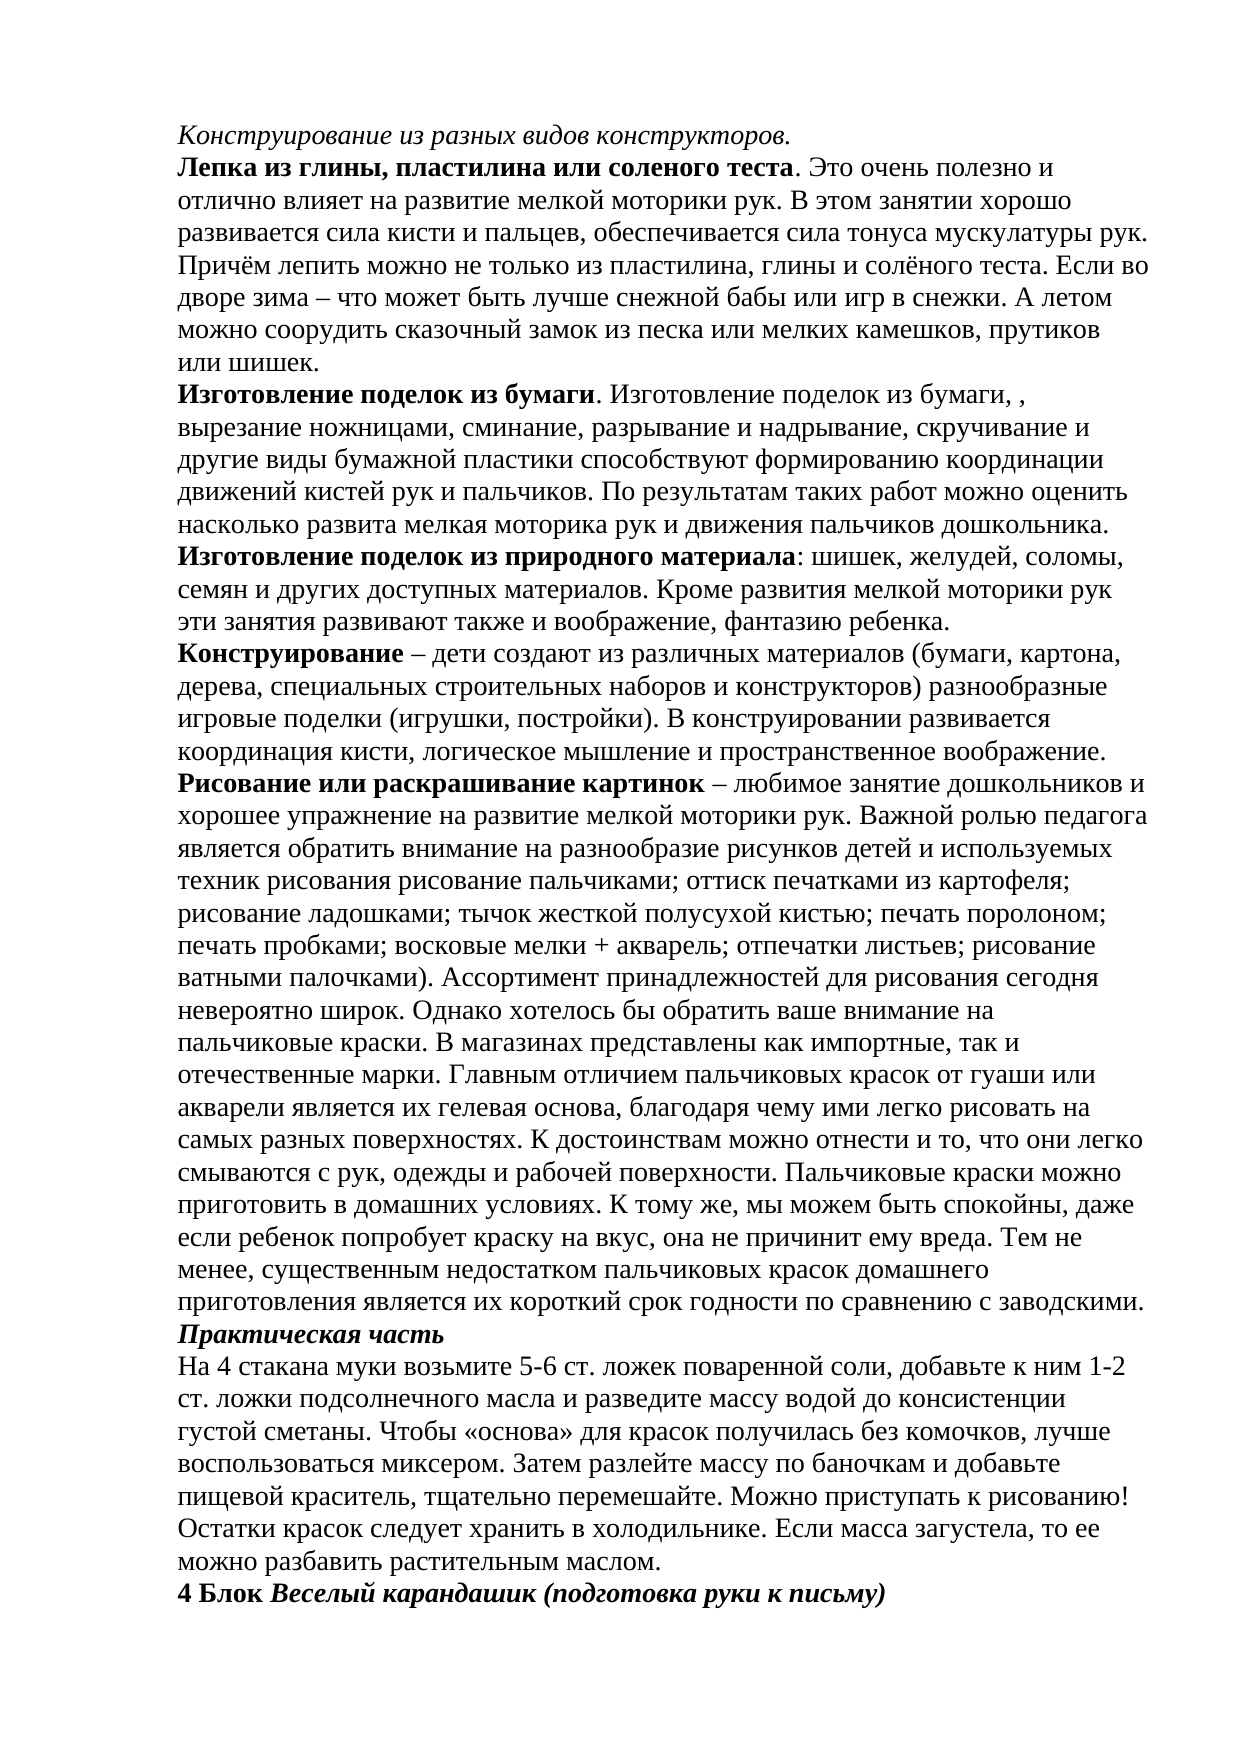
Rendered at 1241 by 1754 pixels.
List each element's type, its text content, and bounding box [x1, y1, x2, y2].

text Лепка из глины, пластилина или соленого теста. Это очень полезно и отлично влияет на развитие мелкой моторики рук. В этом занятии хорошо развивается сила кисти и пальцев, обеспечивается сила тонуса мускулатуры рук. Причём лепить можно не только из пластилина, глины и солёного теста. Если во дворе зима – что может быть лучше снежной бабы или игр в снежки. А летом можно соорудить сказочный замок из песка или мелких камешков, прутиков или шишек. [177, 151, 1152, 377]
text Изготовление поделок из природного материала: шишек, желудей, соломы, семян и других доступных материалов. Кроме развития мелкой моторики рук эти занятия развивают также и воображение, фантазию ребенка. [177, 539, 1152, 636]
text 4 Блок Веселый карандашик (подготовка руки к письму) [177, 1576, 1152, 1608]
text Рисование или раскрашивание картинок – любимое занятие дошкольников и хорошее упражнение на развитие мелкой моторики рук. Важной ролью педагога является обратить внимание на разнообразие рисунков детей и используемых техник рисования рисование пальчиками; оттиск печатками из картофеля; рисование ладошками; тычок жесткой полусухой кистью; печать поролоном; печать пробками; восковые мелки + акварель; отпечатки листьев; рисование ватными палочками). Ассортимент принадлежностей для рисования сегодня невероятно широк. Однако хотелось бы обратить ваше внимание на пальчиковые краски. В магазинах представлены как импортные, так и отечественные марки. Главным отличием пальчиковых красок от гуаши или акварели является их гелевая основа, благодаря чему ими легко рисовать на самых разных поверхностях. К достоинствам можно отнести и то, что они легко смываются с рук, одежды и рабочей поверхности. Пальчиковые краски можно приготовить в домашних условиях. К тому же, мы можем быть спокойны, даже если ребенок попробует краску на вкус, она не причинит ему вреда. Тем не менее, существенным недостатком пальчиковых красок домашнего приготовления является их короткий срок годности по сравнению с заводскими. [177, 766, 1152, 1317]
text Конструирование – дети создают из различных материалов (бумаги, картона, дерева, специальных строительных наборов и конструкторов) разнообразные игровые поделки (игрушки, постройки). В конструировании развивается координация кисти, логическое мышление и пространственное воображение. [177, 636, 1152, 766]
text Конструирование из разных видов конструкторов. [177, 118, 1152, 151]
text Практическая часть [177, 1317, 1152, 1349]
text Изготовление поделок из бумаги. Изготовление поделок из бумаги, , вырезание ножницами, сминание, разрывание и надрывание, скручивание и другие виды бумажной пластики способствуют формированию координации движений кистей рук и пальчиков. По результатам таких работ можно оценить насколько развита мелкая моторика рук и движения пальчиков дошкольника. [177, 377, 1152, 539]
text На 4 стакана муки возьмите 5-6 ст. ложек поваренной соли, добавьте к ним 1-2 ст. ложки подсолнечного масла и разведите массу водой до консистенции густой сметаны. Чтобы «основа» для красок получилась без комочков, лучше воспользоваться миксером. Затем разлейте массу по баночкам и добавьте пищевой краситель, тщательно перемешайте. Можно приступать к рисованию! Остатки красок следует хранить в холодильнике. Если масса загустела, то ее можно разбавить растительным маслом. [177, 1349, 1152, 1576]
